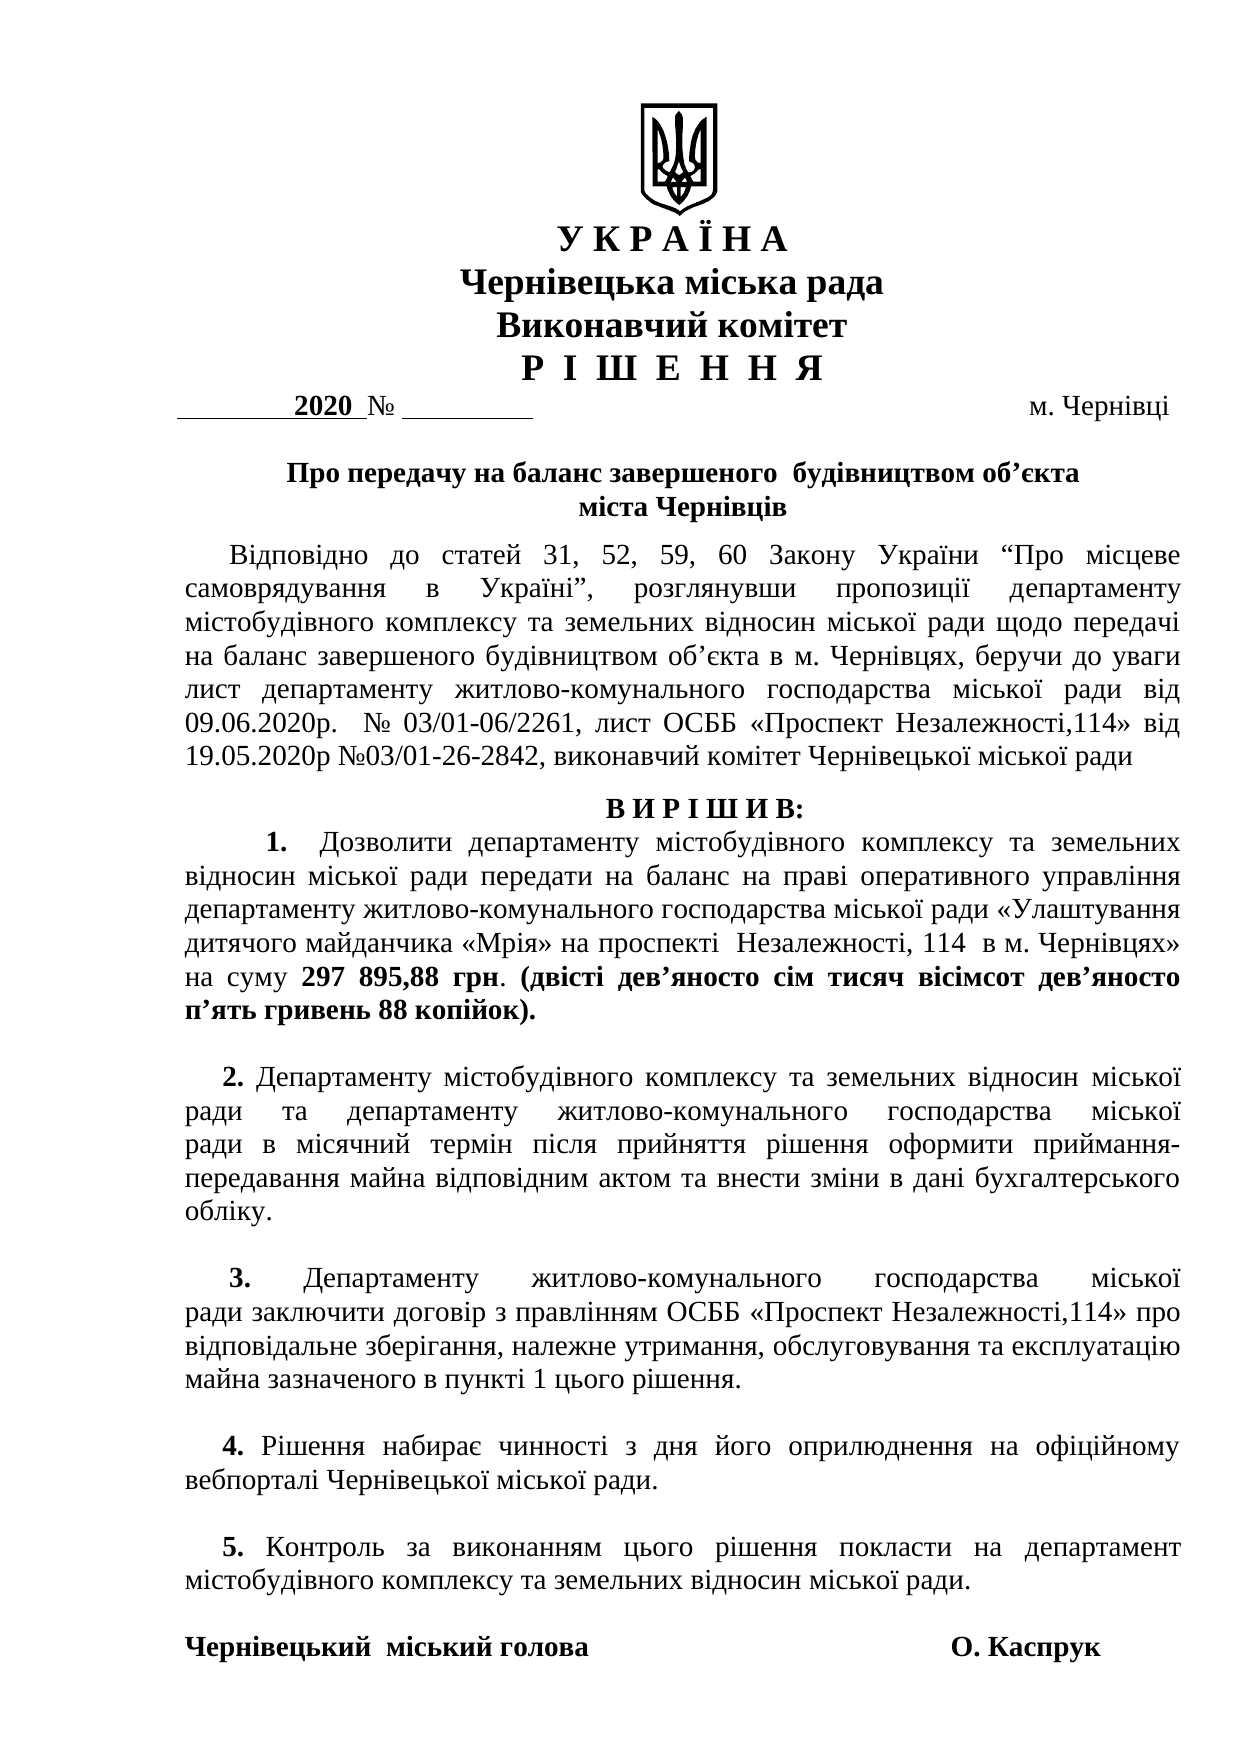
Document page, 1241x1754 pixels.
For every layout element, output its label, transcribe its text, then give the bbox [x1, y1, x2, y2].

table_header Про передачу на баланс завершеного будівництвом об’єкта міста Чернівців Відповідно до статей 31, 52, 59, 60 Закону України “Про місцеве самоврядування в Україні”, розглянувши пропозиції департаменту містобудівного комплексу та земельних відносин міської ради щодо передачі на баланс завершеного будівництвом об’єкта в м. Чернівцях, беручи до уваги лист департаменту житлово-комунального господарства міської ради від 09.06.2020р. № 03/01-06/2261, лист ОСББ «Проспект Незалежності,114» від 19.05.2020р №03/01-26-2842, виконавчий комітет Чернівецької міської ради В И Р І Ш И В: 1. Дозволити департаменту містобудівного комплексу та земельних відносин міської ради передати на баланс на праві оперативного управління департаменту житлово-комунального господарства міської ради «Улаштування дитячого майданчика «Мрія» на проспекті Незалежності, 114 в м. Чернівцях» на суму 297 895,88 грн. (двісті дев’яносто сім тисяч вісімсот дев’яносто п’ять гривень 88 копійок). 2. Департаменту містобудівного комплексу та земельних відносин міської ради та департаменту житлово-комунального господарства міської ради в місячний термін після прийняття рішення оформити приймання-передавання майна відповідним актом та внести зміни в дані бухгалтерського обліку. 3. Департаменту житлово-комунального господарства міської ради заключити договір з правлінням ОСББ «Проспект Незалежності,114» про відповідальне зберігання, належне утримання, обслуговування та експлуатацію майна зазначеного в пункті 1 цього рішення. 4. Рішення набирає чинності з дня його оприлюднення на офіційному вебпорталі Чернівецької міської ради. 5. Контроль за виконанням цього рішення покласти на департамент містобудівного комплексу та земельних відносин міської ради. Чернівецький міський голова О. Каспрук [177, 422, 1188, 1663]
text Виконавчий комітет [177, 302, 1166, 345]
text Р І Ш Е Н Н Я [177, 345, 1166, 388]
text Чернівецька міська рада [177, 259, 1166, 302]
text 2020 № м. Чернівці [177, 388, 1196, 422]
text У К Р А Ї Н А [177, 216, 1166, 259]
